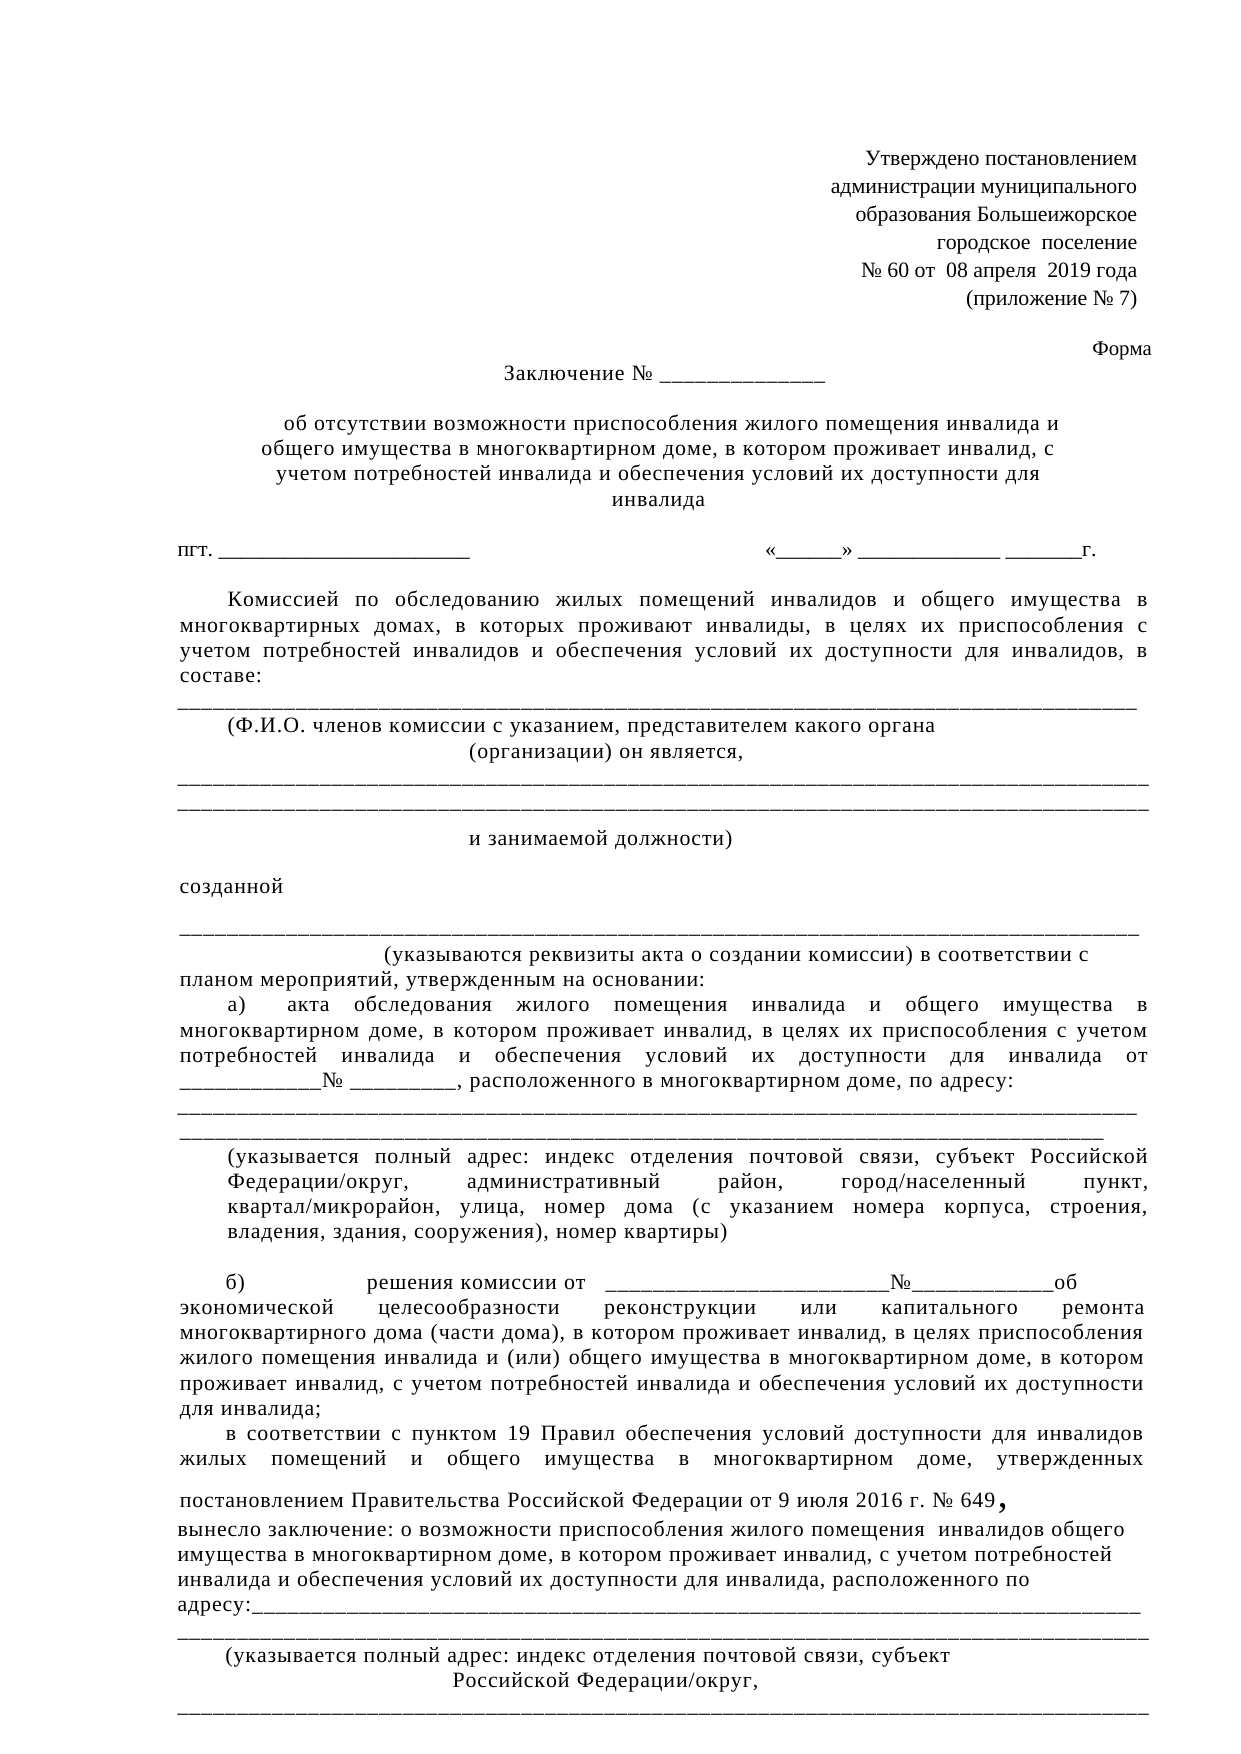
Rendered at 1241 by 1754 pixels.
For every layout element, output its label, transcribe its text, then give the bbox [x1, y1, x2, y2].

text пгт. _______________________ «______» _____________ _______г. [177, 536, 1152, 561]
text Форма [177, 336, 1152, 359]
text созданной [179, 862, 1152, 901]
text № 60 от 08 апреля 2019 года (приложение № 7) [796, 255, 1137, 311]
text в соответствии с пунктом 19 Правил обеспечения условий доступности для инвалидов жилых помещений и общего имущества в многоквартирном доме, утвержденных постановлением Правительства Российской Федерации от 9 июля 2016 г. № 649, [179, 1420, 1145, 1516]
text (указывается полный адрес: индекс отделения почтовой связи, субъект [179, 1642, 1152, 1667]
text об отсутствии возможности приспособления жилого помещения инвалида и общего имущества в многоквартирном доме, в котором проживает инвалид, с учетом потребностей инвалида и обеспечения условий их доступности для инвалида [252, 410, 1064, 511]
text ____________________________________________________________________________________________________________________________________________________________________ [177, 763, 1152, 813]
text Комиссией по обследованию жилых помещений инвалидов и общего имущества в многоквартирных домах, в которых проживают инвалиды, в целях их приспособления с учетом потребностей инвалидов и обеспечения условий их доступности для инвалидов, в составе: [179, 586, 1149, 687]
text б) решения комиссии от ________________________№____________об [179, 1269, 1152, 1294]
text экономической целесообразности реконструкции или капитального ремонта многоквартирного дома (части дома), в котором проживает инвалид, в целях приспособления жилого помещения инвалида и (или) общего имущества в многоквартирном доме, в котором проживает инвалид, с учетом потребностей инвалида и обеспечения условий их доступности для инвалида; [179, 1294, 1145, 1420]
text Утверждено постановлением администрации муниципального образования Большеижорское городское поселение [796, 143, 1137, 255]
text Российской Федерации/округ, [452, 1667, 1152, 1692]
text (Ф.И.О. членов комиссии с указанием, представителем какого органа [179, 712, 1152, 738]
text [177, 1692, 1152, 1717]
text вынесло заключение: о возможности приспособления жилого помещения инвалидов общего имущества в многоквартирном доме, в котором проживает инвалид, с учетом потребностей инвалида и обеспечения условий их доступности для инвалида, расположенного по адресу:_____________________________________________________________________________________________________________________________________________________________ [177, 1516, 1152, 1642]
text _________________________________________________________________________________ [177, 687, 1149, 712]
text (организации) он является, [469, 738, 1152, 763]
text а) акта обследования жилого помещения инвалида и общего имущества в многоквартирном доме, в котором проживает инвалид, в целях их приспособления с учетом потребностей инвалида и обеспечения условий их доступности для инвалида от ____________№ _________, расположенного в многоквартирном доме, по адресу: [179, 991, 1149, 1092]
text _______________________________________________________________________________________________________________________________________________________________ [177, 1092, 1149, 1143]
text (указывается полный адрес: индекс отделения почтовой связи, субъект Российской Федерации/округ, административный район, город/населенный пункт, квартал/микрорайон, улица, номер дома (с указанием номера корпуса, строения, владения, здания, сооружения), номер квартиры) [227, 1143, 1149, 1243]
text и занимаемой должности) [469, 813, 1152, 853]
text Заключение № ______________ [177, 359, 1152, 385]
text (указываются реквизиты акта о создании комиссии) в соответствии с планом мероприятий, утвержденным на основании: [179, 941, 1149, 991]
text _________________________________________________________________________________ [179, 901, 1152, 941]
